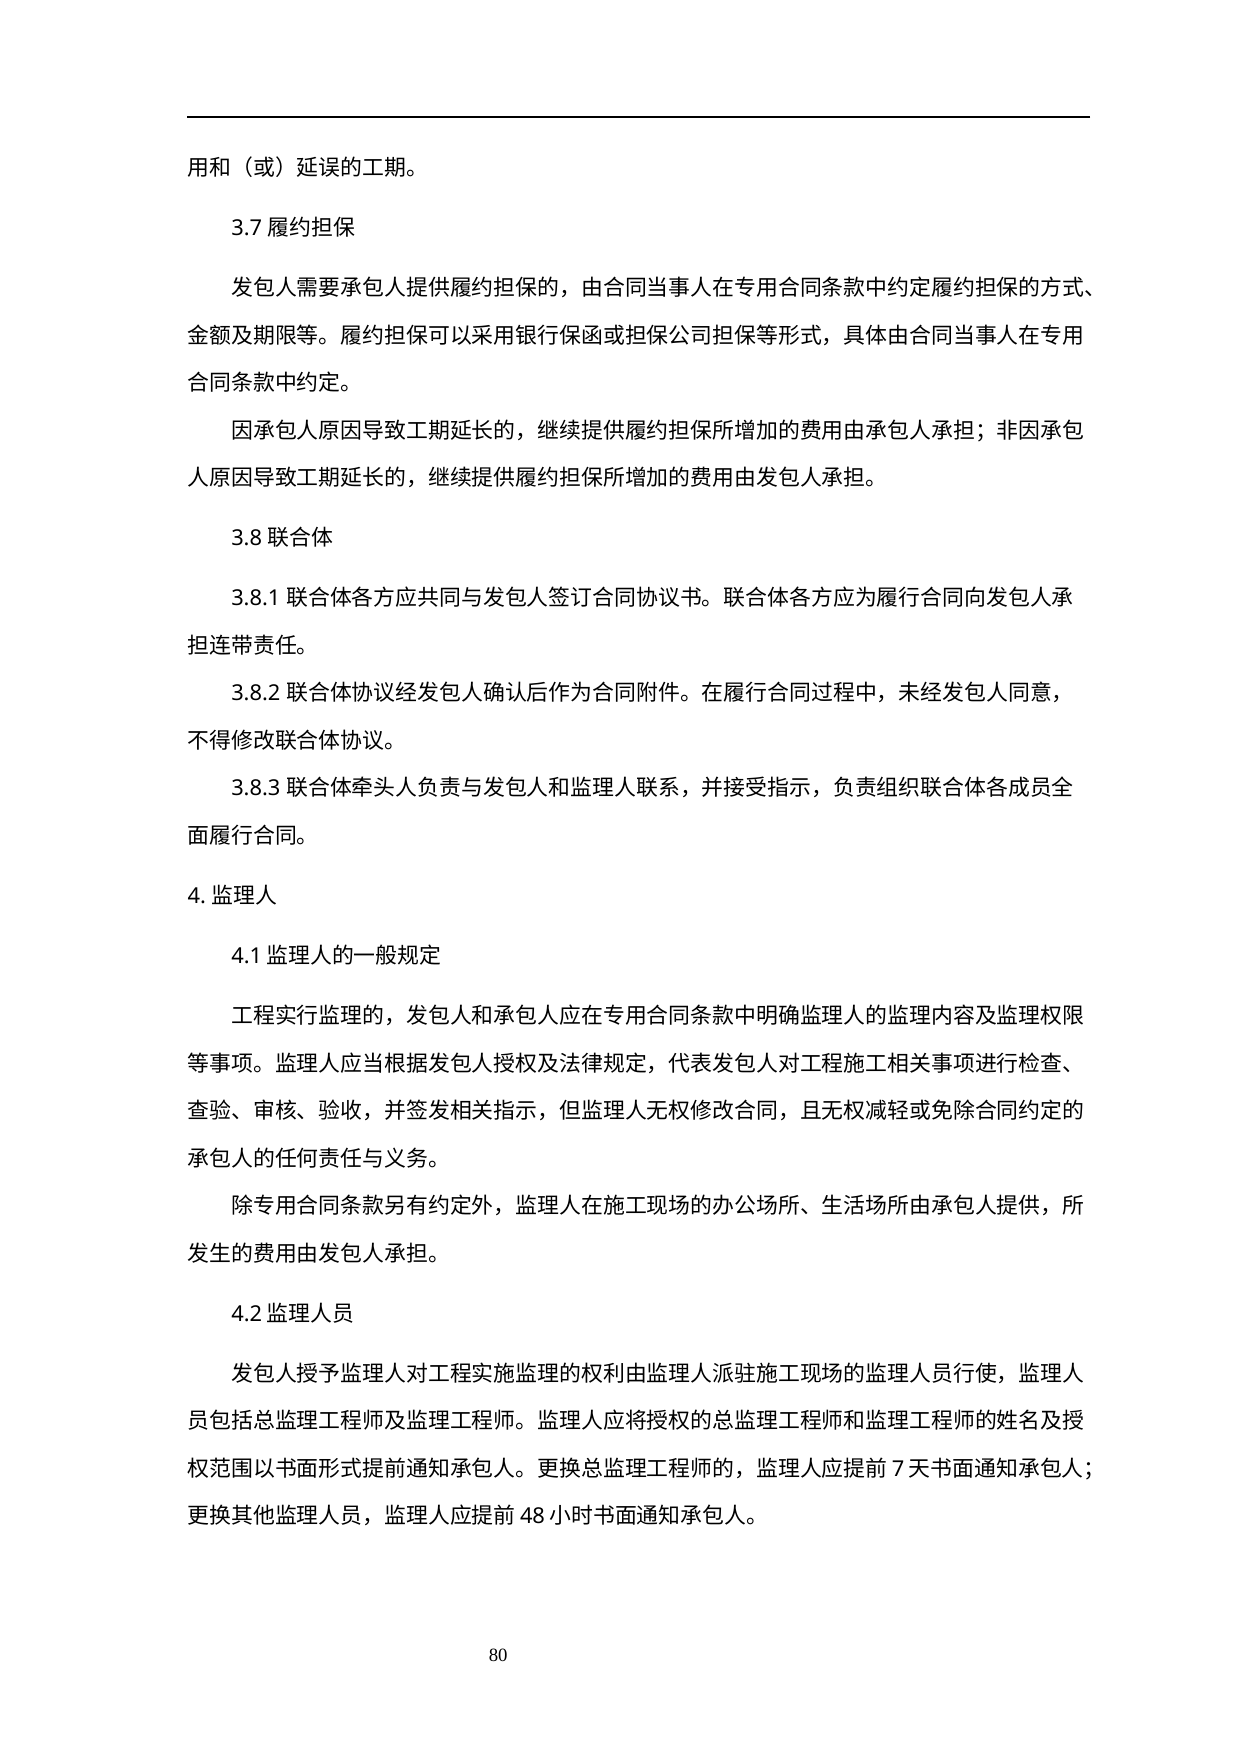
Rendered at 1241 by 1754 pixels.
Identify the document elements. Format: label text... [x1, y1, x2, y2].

text 发包人需要承包人提供履约担保的，由合同当事人在专用合同条款中约定履约担保的方式、金额及期限等。履约担保可以采用银行保函或担保公司担保等形式，具体由合同当事人在专用合同条款中约定。 [187, 270, 1090, 397]
subtitle 3.7 履约担保 [187, 210, 1090, 242]
text 因承包人原因导致工期延长的，继续提供履约担保所增加的费用由承包人承担；非因承包人原因导致工期延长的，继续提供履约担保所增加的费用由发包人承担。 [187, 413, 1090, 492]
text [187, 150, 1090, 182]
text 3.8.3 联合体牵头人负责与发包人和监理人联系，并接受指示，负责组织联合体各成员全面履行合同。 [187, 770, 1090, 850]
subtitle 4.2监理人员 [187, 1296, 1090, 1327]
subtitle 4.1监理人的一般规定 [187, 938, 1090, 970]
text 3.8.1 联合体各方应共同与发包人签订合同协议书。联合体各方应为履行合同向发包人承担连带责任。 [187, 580, 1090, 659]
text 3.8.2 联合体协议经发包人确认后作为合同附件。在履行合同过程中，未经发包人同意，不得修改联合体协议。 [187, 675, 1090, 754]
subtitle 3.8 联合体 [187, 520, 1090, 552]
text 发包人授予监理人对工程实施监理的权利由监理人派驻施工现场的监理人员行使，监理人员包括总监理工程师及监理工程师。监理人应将授权的总监理工程师和监理工程师的姓名及授权范围以书面形式提前通知承包人。更换总监理工程师的，监理人应提前7天书面通知承包人；更换其他监理人员，监理人应提前48小时书面通知承包人。 [187, 1356, 1090, 1530]
text 除专用合同条款另有约定外，监理人在施工现场的办公场所、生活场所由承包人提供，所发生的费用由发包人承担。 [187, 1188, 1090, 1267]
subtitle 4. 监理人 [187, 878, 1090, 910]
text 工程实行监理的，发包人和承包人应在专用合同条款中明确监理人的监理内容及监理权限等事项。监理人应当根据发包人授权及法律规定，代表发包人对工程施工相关事项进行检查、查验、审核、验收，并签发相关指示，但监理人无权修改合同，且无权减轻或免除合同约定的承包人的任何责任与义务。 [187, 998, 1090, 1172]
